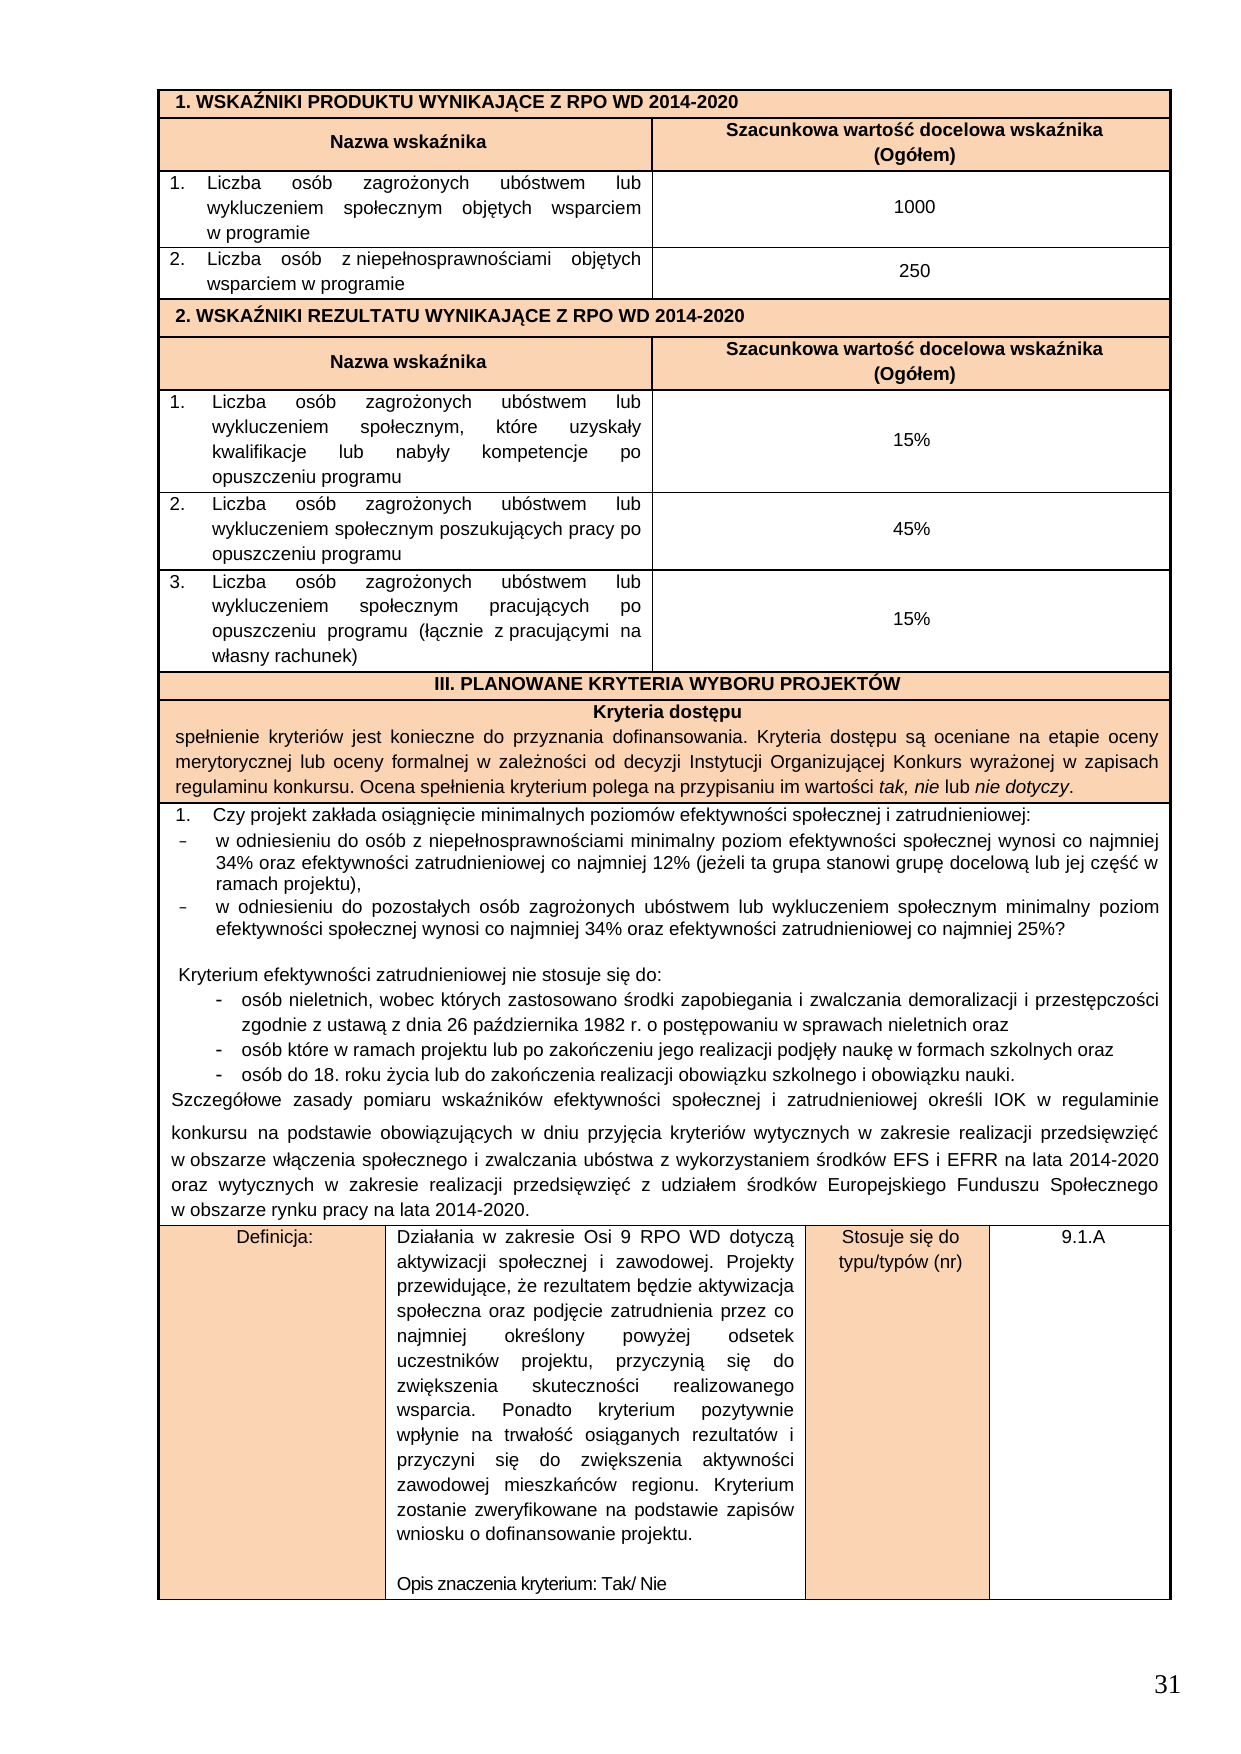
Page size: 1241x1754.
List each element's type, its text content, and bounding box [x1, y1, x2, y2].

table_cell Szacunkowa wartość docelowa wskaźnika (Ogółem) [653, 119, 1169, 170]
table_cell Definicja: [160, 1226, 385, 1599]
table_cell 2. WSKAŹNIKI REZULTATU WYNIKAJĄCE Z RPO WD 2014-2020 [160, 300, 1169, 336]
table_cell Czy projekt zakłada osiągnięcie minimalnych poziomów efektywności społecznej i zatrudnieniowej: w odniesieniu do osób z niepełnosprawnościami minimalny poziom efektywności społecznej wynosi co najmniej 34% oraz efektywności zatrudnieniowej co najmniej 12% (jeżeli ta grupa stanowi grupę docelową lub jej część w ramach projektu), w odniesieniu do pozostałych osób zagrożonych ubóstwem lub wykluczeniem społecznym minimalny poziom efektywności społecznej wynosi co najmniej 34% oraz efektywności zatrudnieniowej co najmniej 25%? Kryterium efektywności zatrudnieniowej nie stosuje się do: osób nieletnich, wobec których zastosowano środki zapobiegania i zwalczania demoralizacji i przestępczości zgodnie z ustawą z dnia 26 października 1982 r. o postępowaniu w sprawach nieletnich oraz osób które w ramach projektu lub po zakończeniu jego realizacji podjęły naukę w formach szkolnych oraz osób do 18. roku życia lub do zakończenia realizacji obowiązku szkolnego i obowiązku nauki. Szczegółowe zasady pomiaru wskaźników efektywności społecznej i zatrudnieniowej określi IOK w regulaminie konkursu na podstawie obowiązujących w dniu przyjęcia kryteriów wytycznych w zakresie realizacji przedsięwzięć w obszarze włączenia społecznego i zwalczania ubóstwa z wykorzystaniem środków EFS i EFRR na lata 2014-2020 oraz wytycznych w zakresie realizacji przedsięwzięć z udziałem środków Europejskiego Funduszu Społecznego w obszarze rynku pracy na lata 2014-2020. [160, 804, 1169, 1224]
table_cell Liczba osób zagrożonych ubóstwem lub wykluczeniem społecznym, które uzyskały kwalifikacje lub nabyły kompetencje po opuszczeniu programu [160, 391, 652, 492]
table_cell Nazwa wskaźnika [160, 338, 651, 389]
table_cell 45% [653, 493, 1169, 568]
table_cell 9.1.A [990, 1226, 1169, 1599]
table_cell 1. WSKAŹNIKI PRODUKTU WYNIKAJĄCE Z RPO WD 2014-2020 [160, 91, 1169, 117]
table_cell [806, 1226, 989, 1599]
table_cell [386, 1226, 805, 1599]
table_cell III. PLANOWANE KRYTERIA WYBORU PROJEKTÓW [160, 673, 1169, 699]
table_cell Liczba osób z niepełnosprawnościami objętych wsparciem w programie [160, 248, 652, 298]
table_cell 15% [653, 571, 1169, 671]
table_cell Liczba osób zagrożonych ubóstwem lub wykluczeniem społecznym poszukujących pracy po opuszczeniu programu [160, 493, 652, 568]
table_cell 1000 [653, 172, 1169, 247]
table_cell Kryteria dostępu spełnienie kryteriów jest konieczne do przyznania dofinansowania. Kryteria dostępu są oceniane na etapie oceny merytorycznej lub oceny formalnej w zależności od decyzji Instytucji Organizującej Konkurs wyrażonej w zapisach regulaminu konkursu. Ocena spełnienia kryterium polega na przypisaniu im wartości tak, nie lub nie dotyczy. [160, 701, 1169, 802]
table_cell Szacunkowa wartość docelowa wskaźnika (Ogółem) [653, 338, 1169, 389]
table_cell 250 [653, 248, 1169, 298]
table_cell Nazwa wskaźnika [160, 119, 651, 170]
table_cell Liczba osób zagrożonych ubóstwem lub wykluczeniem społecznym objętych wsparciem w programie [160, 172, 652, 247]
table_cell 15% [653, 391, 1169, 492]
table_cell Liczba osób zagrożonych ubóstwem lub wykluczeniem społecznym pracujących po opuszczeniu programu (łącznie z pracującymi na własny rachunek) [160, 571, 652, 671]
